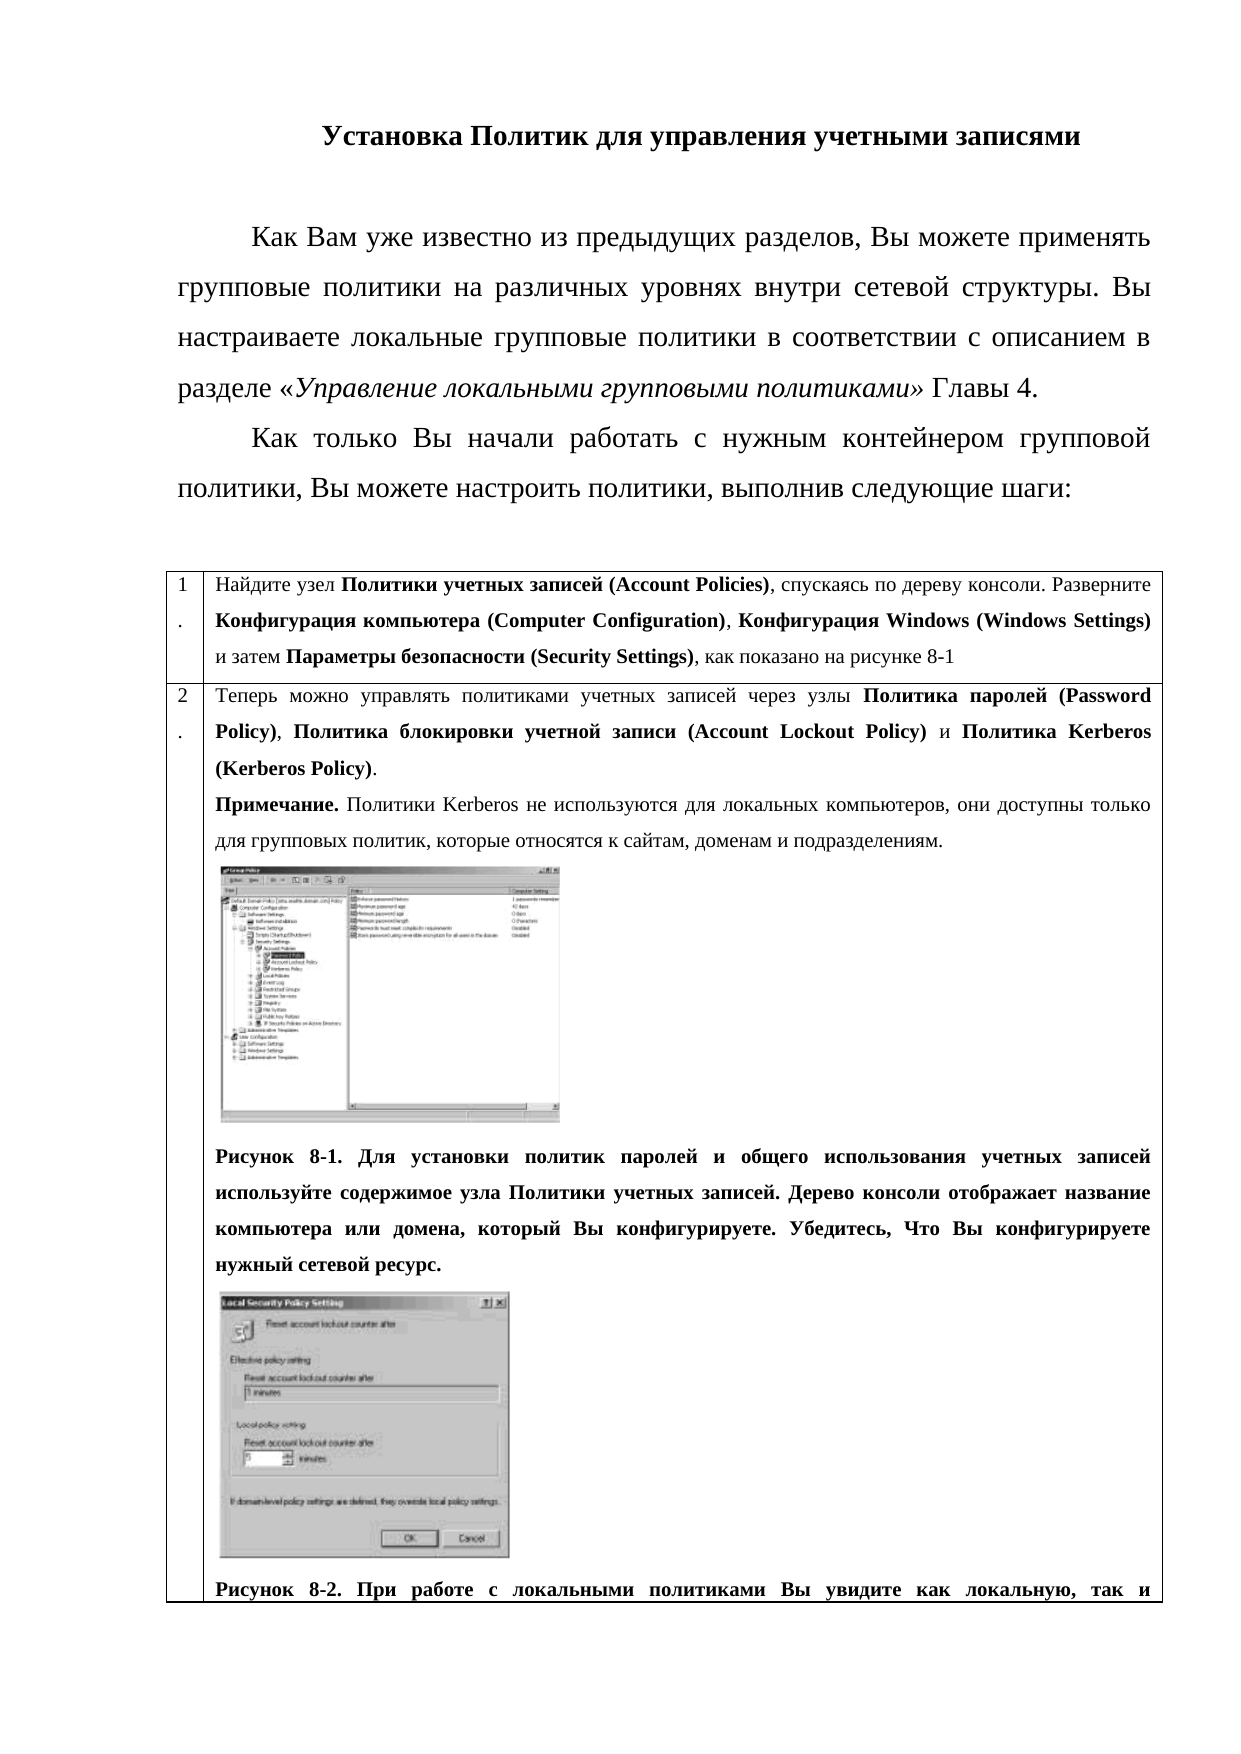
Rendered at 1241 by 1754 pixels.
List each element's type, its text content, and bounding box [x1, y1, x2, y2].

table_header Найдите узел Политики учетных записей (Account Policies), спускаясь по дереву консоли. Разверните Конфигурация компьютера (Computer Configuration), Конфигурация Windows (Windows Settings) и затем Параметры безопасности (Security Settings), как показано на рисунке 8-1 [204, 572, 1162, 682]
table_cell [204, 684, 1162, 1601]
table_cell 2. [167, 684, 203, 1601]
picture [215, 1287, 513, 1563]
text Как только Вы начали работать с нужным контейнером групповой политики, Вы можете настроить политики, выполнив следующие шаги: [177, 420, 1152, 504]
text Как Вам уже известно из предыдущих разделов, Вы можете применять групповые политики на различных уровнях внутри сетевой структуры. Вы настраиваете локальные групповые политики в соответствии с описанием в разделе «Управление локальными групповыми политиками» Главы 4. [177, 219, 1152, 403]
picture [215, 863, 567, 1130]
text Установка Политик для управления учетными записями [177, 118, 1152, 152]
table_header 1. [167, 572, 203, 682]
